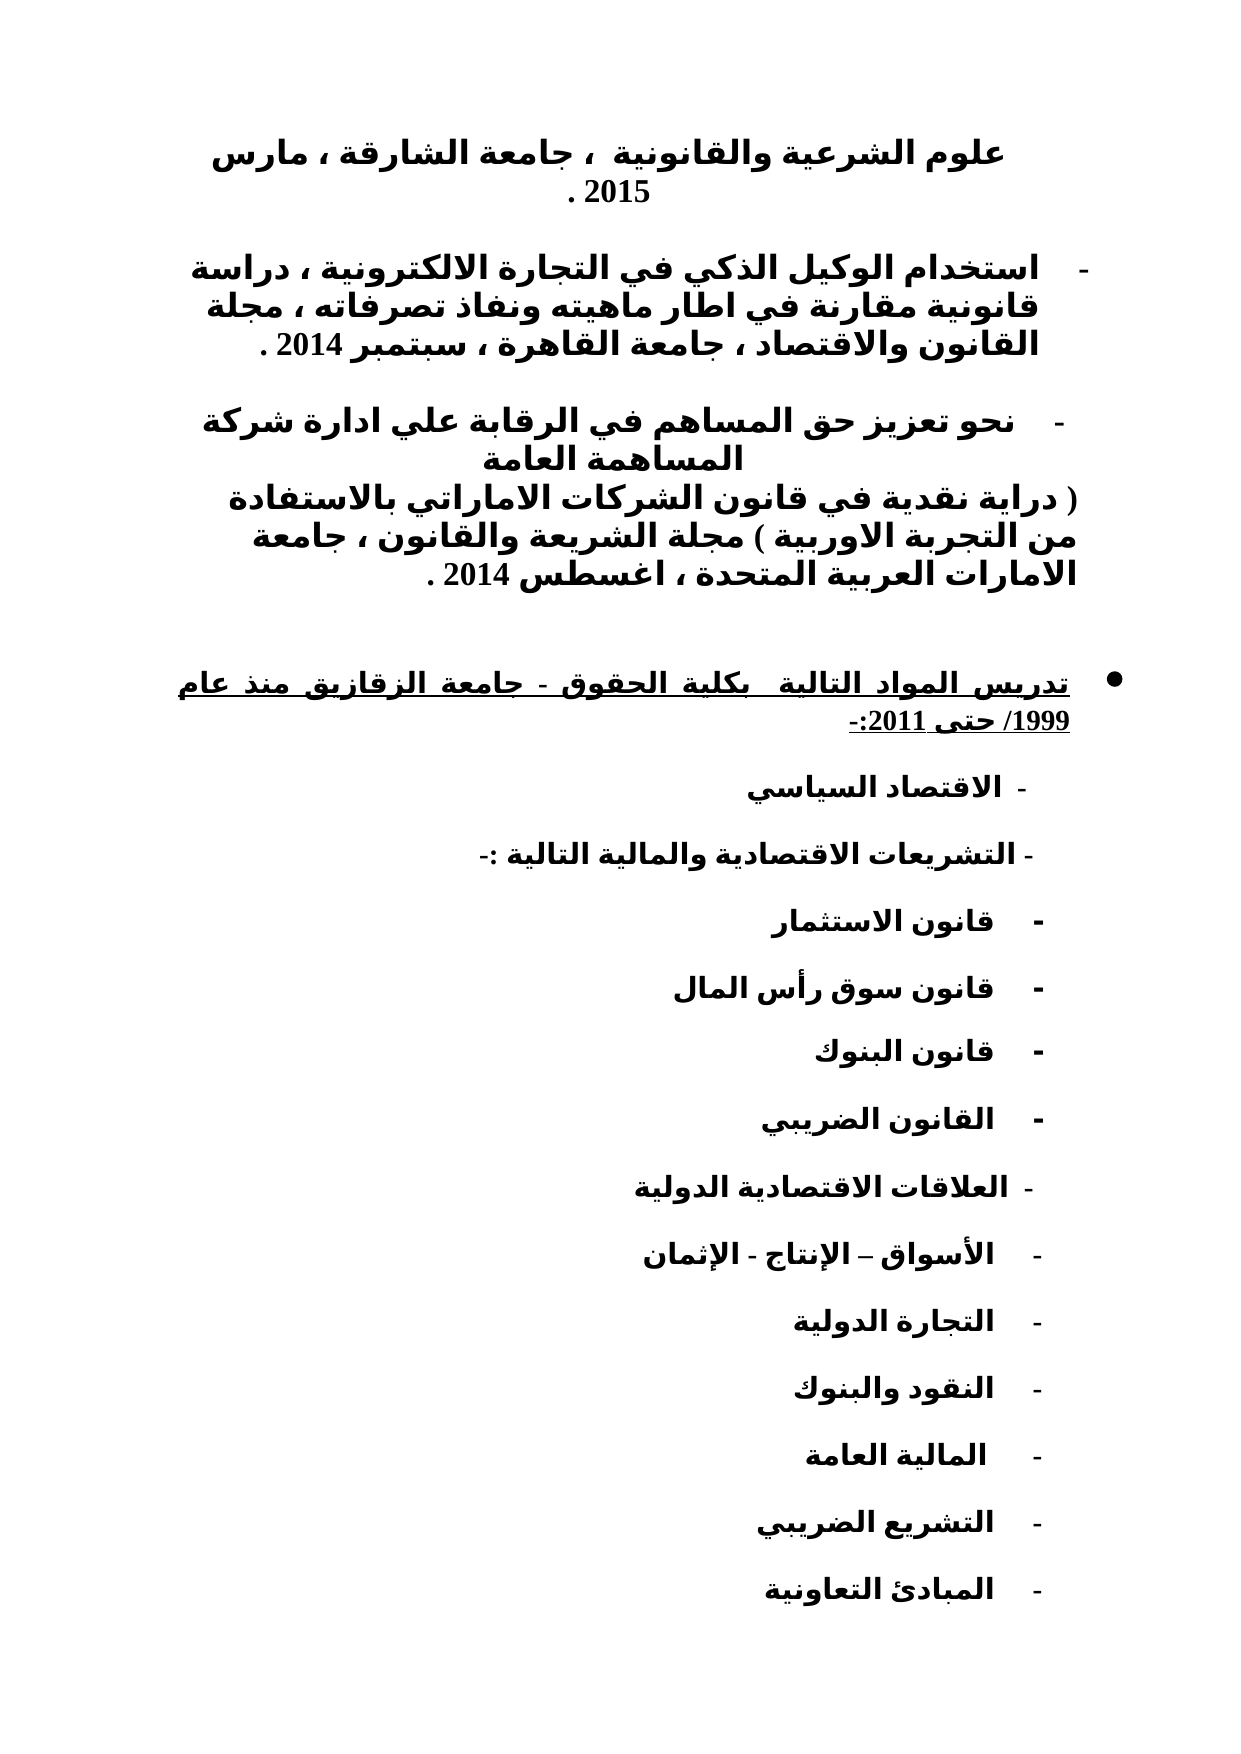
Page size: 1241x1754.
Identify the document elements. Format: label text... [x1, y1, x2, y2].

list قانون سوق رأس المال [177, 972, 1032, 1006]
text ( دراية نقدية في قانون الشركات الاماراتي بالاستفادة من التجربة الاوربية ) مجلة الشريعة والقانون ، جامعة الامارات العربية المتحدة ، اغسطس 2014 . [177, 478, 1078, 593]
list تدريس المواد التالية بكلية الحقوق - جامعة الزقازيق منذ عام 1999/ حتى 2011:- [177, 665, 1107, 736]
list - العلاقات الاقتصادية الدولية [177, 1170, 1070, 1203]
list التجارة الدولية [177, 1304, 1032, 1338]
list قانون البنوك [177, 1034, 1032, 1069]
list المبادئ التعاونية [177, 1572, 1032, 1606]
list استخدام الوكيل الذكي في التجارة الالكترونية ، دراسة قانونية مقارنة في اطار ماهيته ونفاذ تصرفاته ، مجلة القانون والاقتصاد ، جامعة القاهرة ، سبتمبر 2014 . [177, 248, 1078, 363]
list النقود والبنوك [177, 1371, 1032, 1405]
text - الاقتصاد السياسي [177, 770, 1078, 803]
list - التشريعات الاقتصادية والمالية التالية :- [177, 837, 1070, 870]
list نحو تعزيز حق المساهم في الرقابة علي ادارة شركة المساهمة العامة [177, 401, 1078, 478]
list الأسواق – الإنتاج - الإثمان [177, 1237, 1032, 1271]
list التشريع الضريبي [177, 1505, 1032, 1539]
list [177, 133, 1078, 209]
list المالية العامة [177, 1438, 1032, 1472]
list القانون الضريبي [177, 1102, 1032, 1136]
list قانون الاستثمار [177, 904, 1032, 938]
